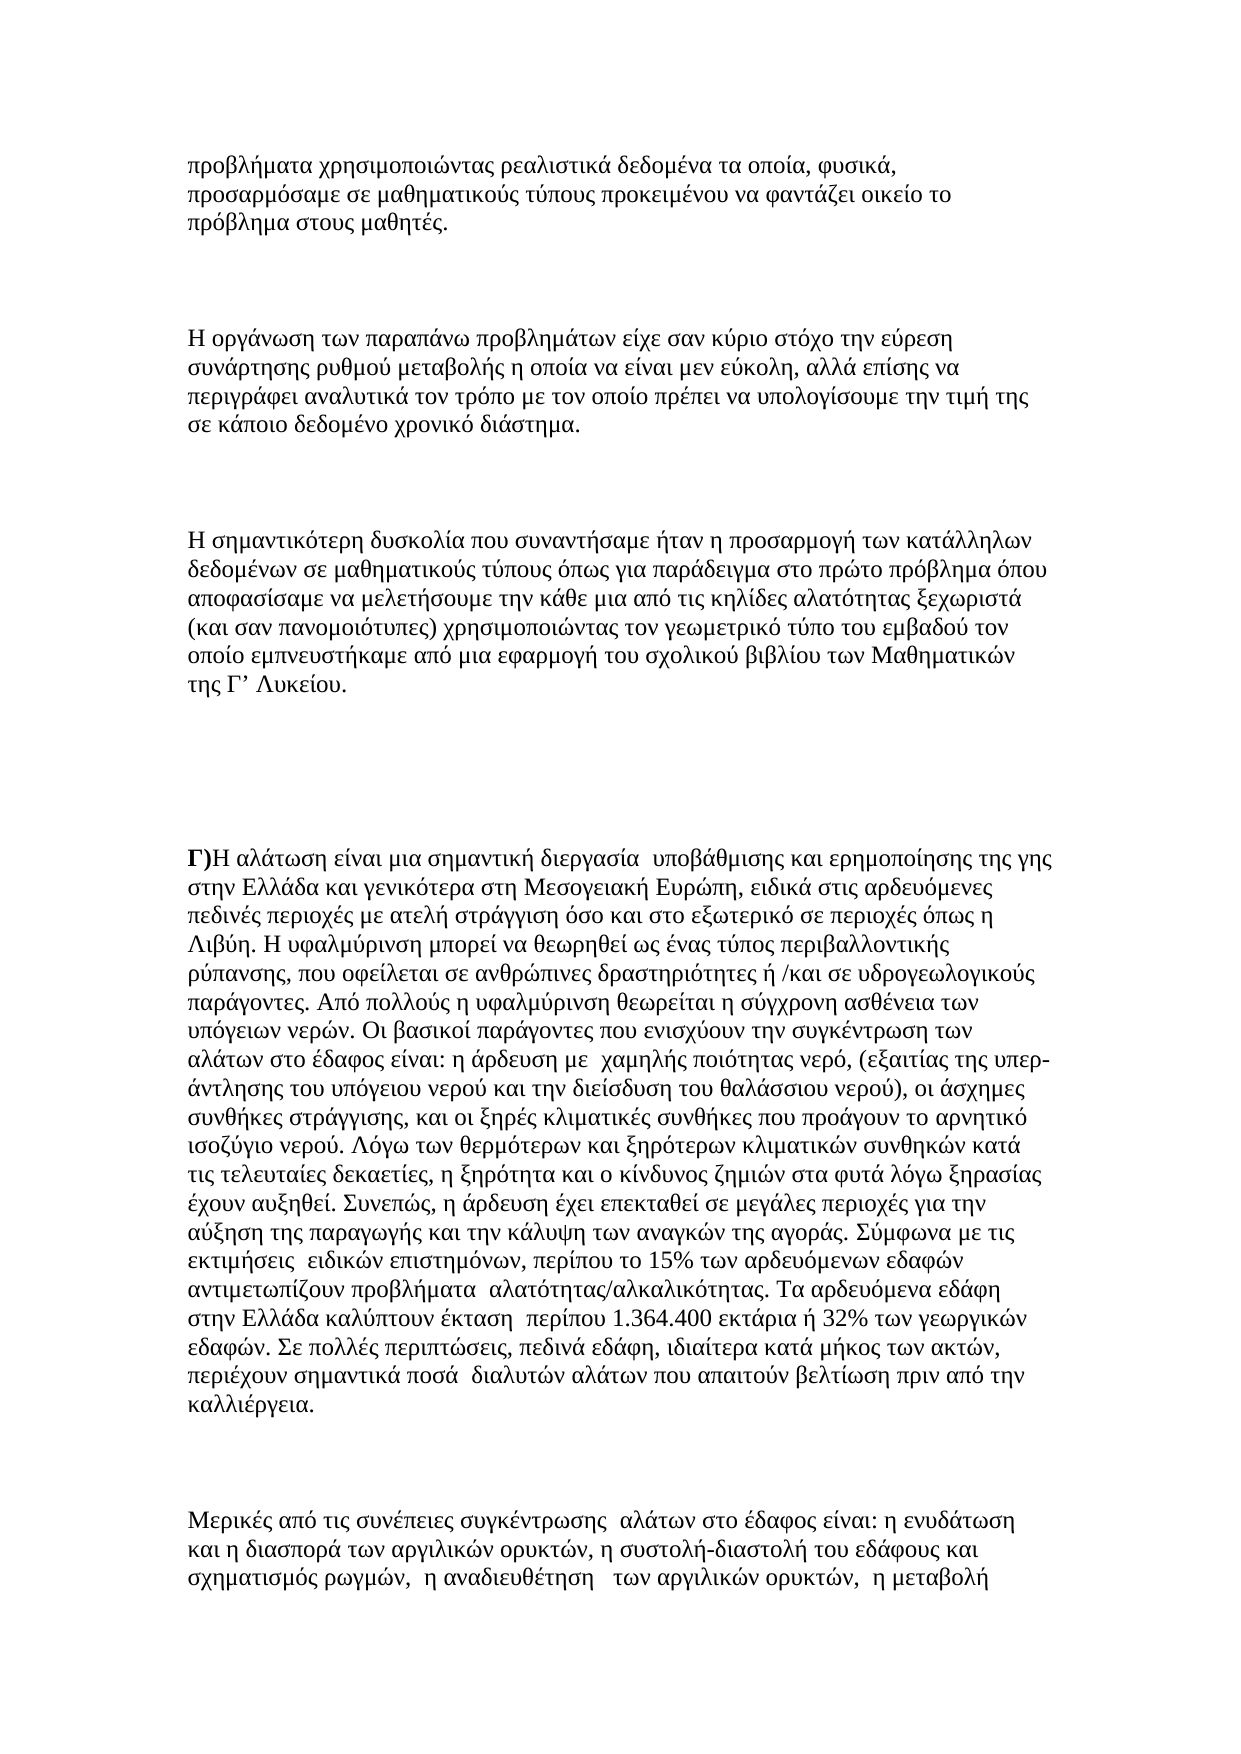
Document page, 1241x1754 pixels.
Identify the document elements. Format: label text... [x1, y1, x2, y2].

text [187, 1505, 1053, 1591]
text Γ)Η αλάτωση είναι μια σημαντική διεργασία υποβάθμισης και ερημοποίησης της γης στην Ελλάδα και γενικότερα στη Μεσογειακή Ευρώπη, ειδικά στις αρδευόμενες πεδινές περιοχές με ατελή στράγγιση όσο και στο εξωτερικό σε περιοχές όπως η Λιβύη. Η υφαλμύρινση μπορεί να θεωρηθεί ως ένας τύπος περιβαλλοντικής ρύπανσης, που οφείλεται σε ανθρώπινες δραστηριότητες ή /και σε υδρογεωλογικούς παράγοντες. Από πολλούς η υφαλμύρινση θεωρείται η σύγχρονη ασθένεια των υπόγειων νερών. Οι βασικοί παράγοντες που ενισχύουν την συγκέντρωση των αλάτων στο έδαφος είναι: η άρδευση με χαμηλής ποιότητας νερό, (εξαιτίας της υπερ-άντλησης του υπόγειου νερού και την διείσδυση του θαλάσσιου νερού), οι άσχημες συνθήκες στράγγισης, και οι ξηρές κλιματικές συνθήκες που προάγουν το αρνητικό ισοζύγιο νερού. Λόγω των θερμότερων και ξηρότερων κλιματικών συνθηκών κατά τις τελευταίες δεκαετίες, η ξηρότητα και ο κίνδυνος ζημιών στα φυτά λόγω ξηρασίας έχουν αυξηθεί. Συνεπώς, η άρδευση έχει επεκταθεί σε μεγάλες περιοχές για την αύξηση της παραγωγής και την κάλυψη των αναγκών της αγοράς. Σύμφωνα με τις εκτιμήσεις ειδικών επιστημόνων, περίπου το 15% των αρδευόμενων εδαφών αντιμετωπίζουν προβλήματα αλατότητας/αλκαλικότητας. Τα αρδευόμενα εδάφη στην Ελλάδα καλύπτουν έκταση περίπου 1.364.400 εκτάρια ή 32% των γεωργικών εδαφών. Σε πολλές περιπτώσεις, πεδινά εδάφη, ιδιαίτερα κατά μήκος των ακτών, περιέχουν σημαντικά ποσά διαλυτών αλάτων που απαιτούν βελτίωση πριν από την καλλιέργεια. [187, 843, 1053, 1418]
text Η οργάνωση των παραπάνω προβλημάτων είχε σαν κύριο στόχο την εύρεση συνάρτησης ρυθμού μεταβολής η οποία να είναι μεν εύκολη, αλλά επίσης να περιγράφει αναλυτικά τον τρόπο με τον οποίο πρέπει να υπολογίσουμε την τιμή της σε κάποιο δεδομένο χρονικό διάστημα. [187, 323, 1053, 438]
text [187, 150, 1053, 236]
text Η σημαντικότερη δυσκολία που συναντήσαμε ήταν η προσαρμογή των κατάλληλων δεδομένων σε μαθηματικούς τύπους όπως για παράδειγμα στο πρώτο πρόβλημα όπου αποφασίσαμε να μελετήσουμε την κάθε μια από τις κηλίδες αλατότητας ξεχωριστά (και σαν πανομοιότυπες) χρησιμοποιώντας τον γεωμετρικό τύπο του εμβαδού τον οποίο εμπνευστήκαμε από μια εφαρμογή του σχολικού βιβλίου των Μαθηματικών της Γ’ Λυκείου. [187, 525, 1053, 698]
